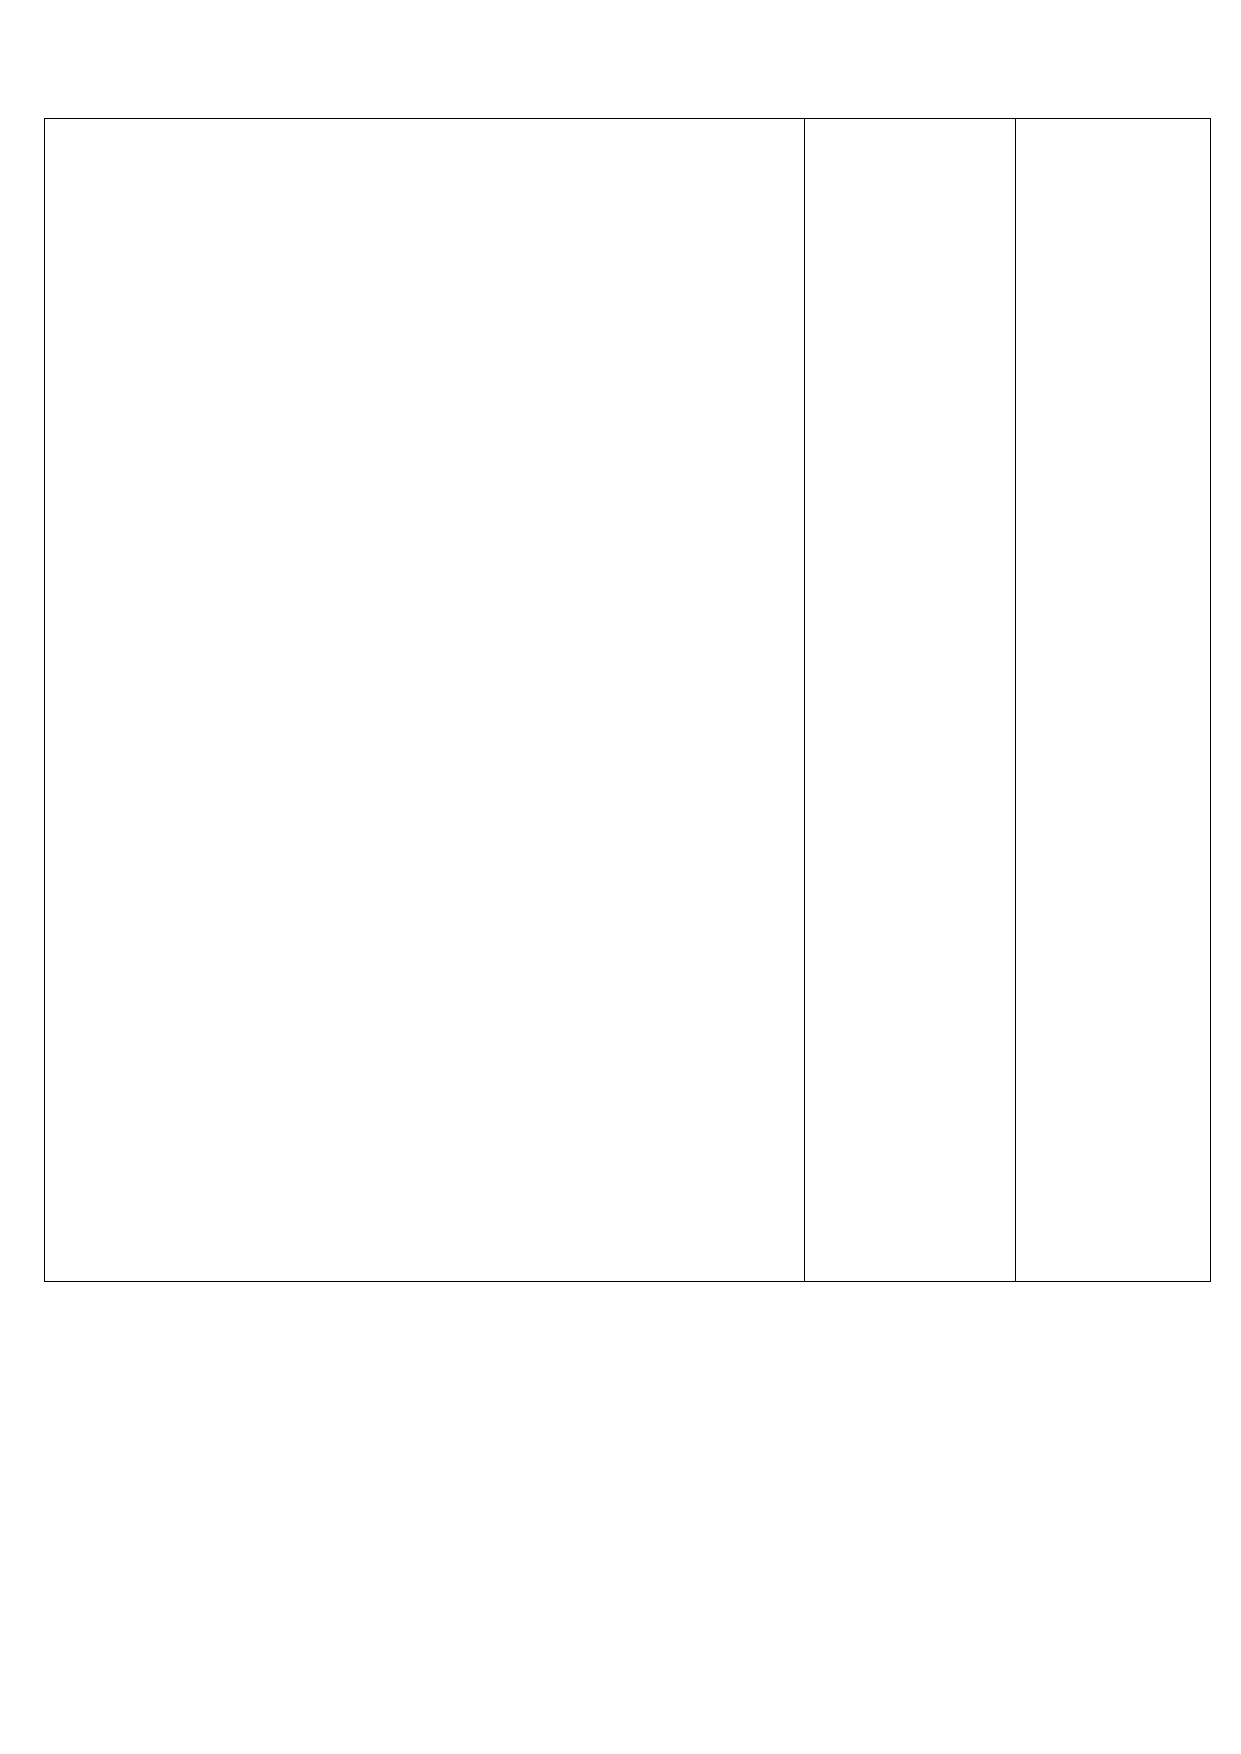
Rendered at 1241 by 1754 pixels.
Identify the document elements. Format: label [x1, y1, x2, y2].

table_cell [45, 119, 804, 1281]
table_cell [1016, 119, 1210, 1281]
table_cell [805, 119, 1015, 1281]
